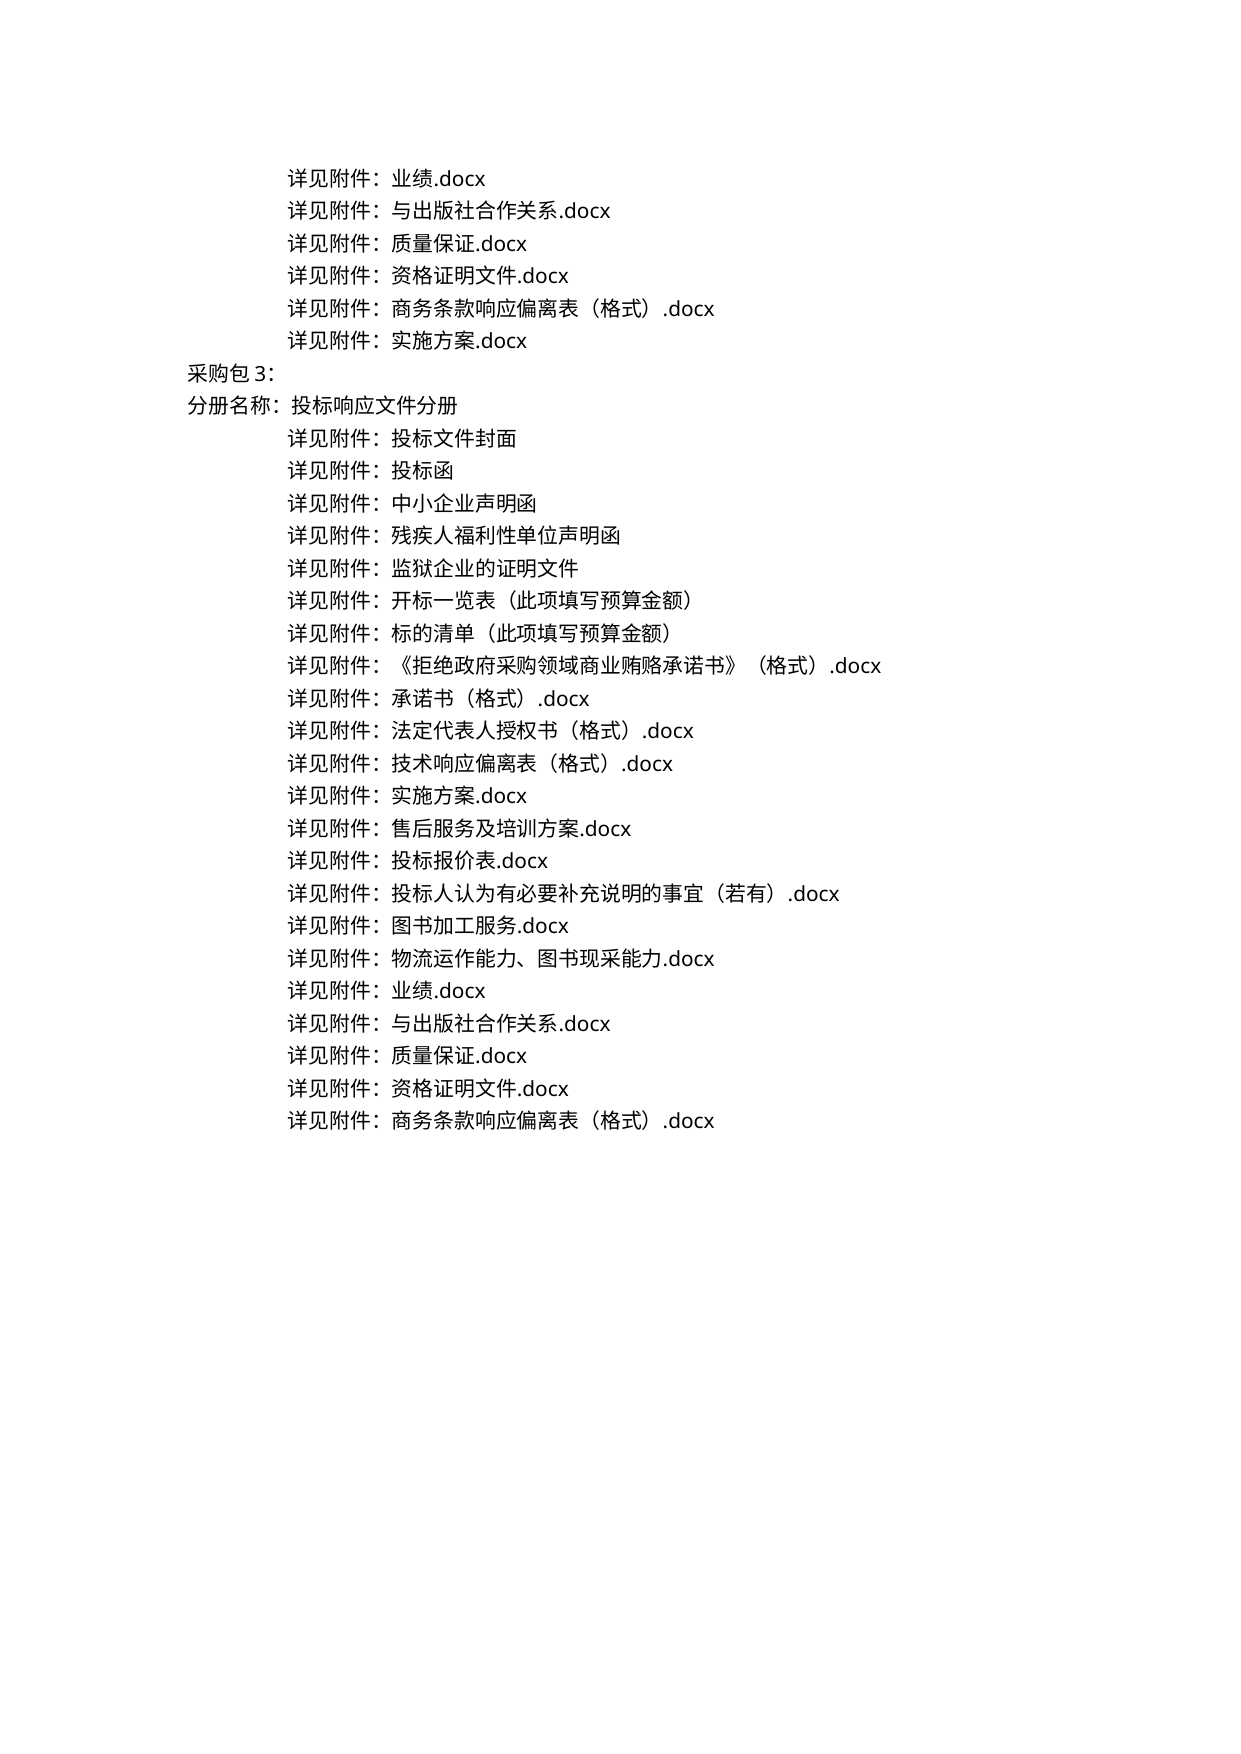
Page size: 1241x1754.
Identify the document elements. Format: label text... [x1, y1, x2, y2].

text 详见附件：实施方案.docx [187, 779, 1053, 812]
text 详见附件：投标人认为有必要补充说明的事宜（若有）.docx [187, 877, 1053, 909]
text 详见附件：法定代表人授权书（格式）.docx [187, 714, 1053, 747]
text 详见附件：中小企业声明函 [187, 487, 1053, 519]
text 详见附件：与出版社合作关系.docx [187, 194, 1053, 227]
text 详见附件：质量保证.docx [187, 227, 1053, 259]
text 详见附件：业绩.docx [187, 162, 1053, 194]
text 详见附件：投标函 [187, 454, 1053, 487]
text 详见附件：售后服务及培训方案.docx [187, 812, 1053, 844]
text 分册名称：投标响应文件分册 [187, 389, 1053, 422]
text 详见附件：投标报价表.docx [187, 844, 1053, 877]
text 采购包3： [187, 357, 1053, 389]
text 详见附件：投标文件封面 [187, 422, 1053, 454]
text 详见附件：《拒绝政府采购领域商业贿赂承诺书》（格式）.docx [187, 649, 1053, 682]
text 详见附件：监狱企业的证明文件 [187, 552, 1053, 584]
text 详见附件：实施方案.docx [187, 324, 1053, 357]
text 详见附件：资格证明文件.docx [187, 1072, 1053, 1104]
text 详见附件：商务条款响应偏离表（格式）.docx [187, 292, 1053, 324]
text 详见附件：物流运作能力、图书现采能力.docx [187, 942, 1053, 974]
text 详见附件：标的清单（此项填写预算金额） [187, 617, 1053, 649]
text 详见附件：开标一览表（此项填写预算金额） [187, 584, 1053, 617]
text 详见附件：业绩.docx [187, 974, 1053, 1007]
text 详见附件：承诺书（格式）.docx [187, 682, 1053, 714]
text 详见附件：残疾人福利性单位声明函 [187, 519, 1053, 552]
text 详见附件：与出版社合作关系.docx [187, 1007, 1053, 1039]
text 详见附件：技术响应偏离表（格式）.docx [187, 747, 1053, 779]
text 详见附件：图书加工服务.docx [187, 909, 1053, 942]
text 详见附件：质量保证.docx [187, 1039, 1053, 1072]
text 详见附件：资格证明文件.docx [187, 259, 1053, 292]
text 详见附件：商务条款响应偏离表（格式）.docx [187, 1104, 1053, 1137]
